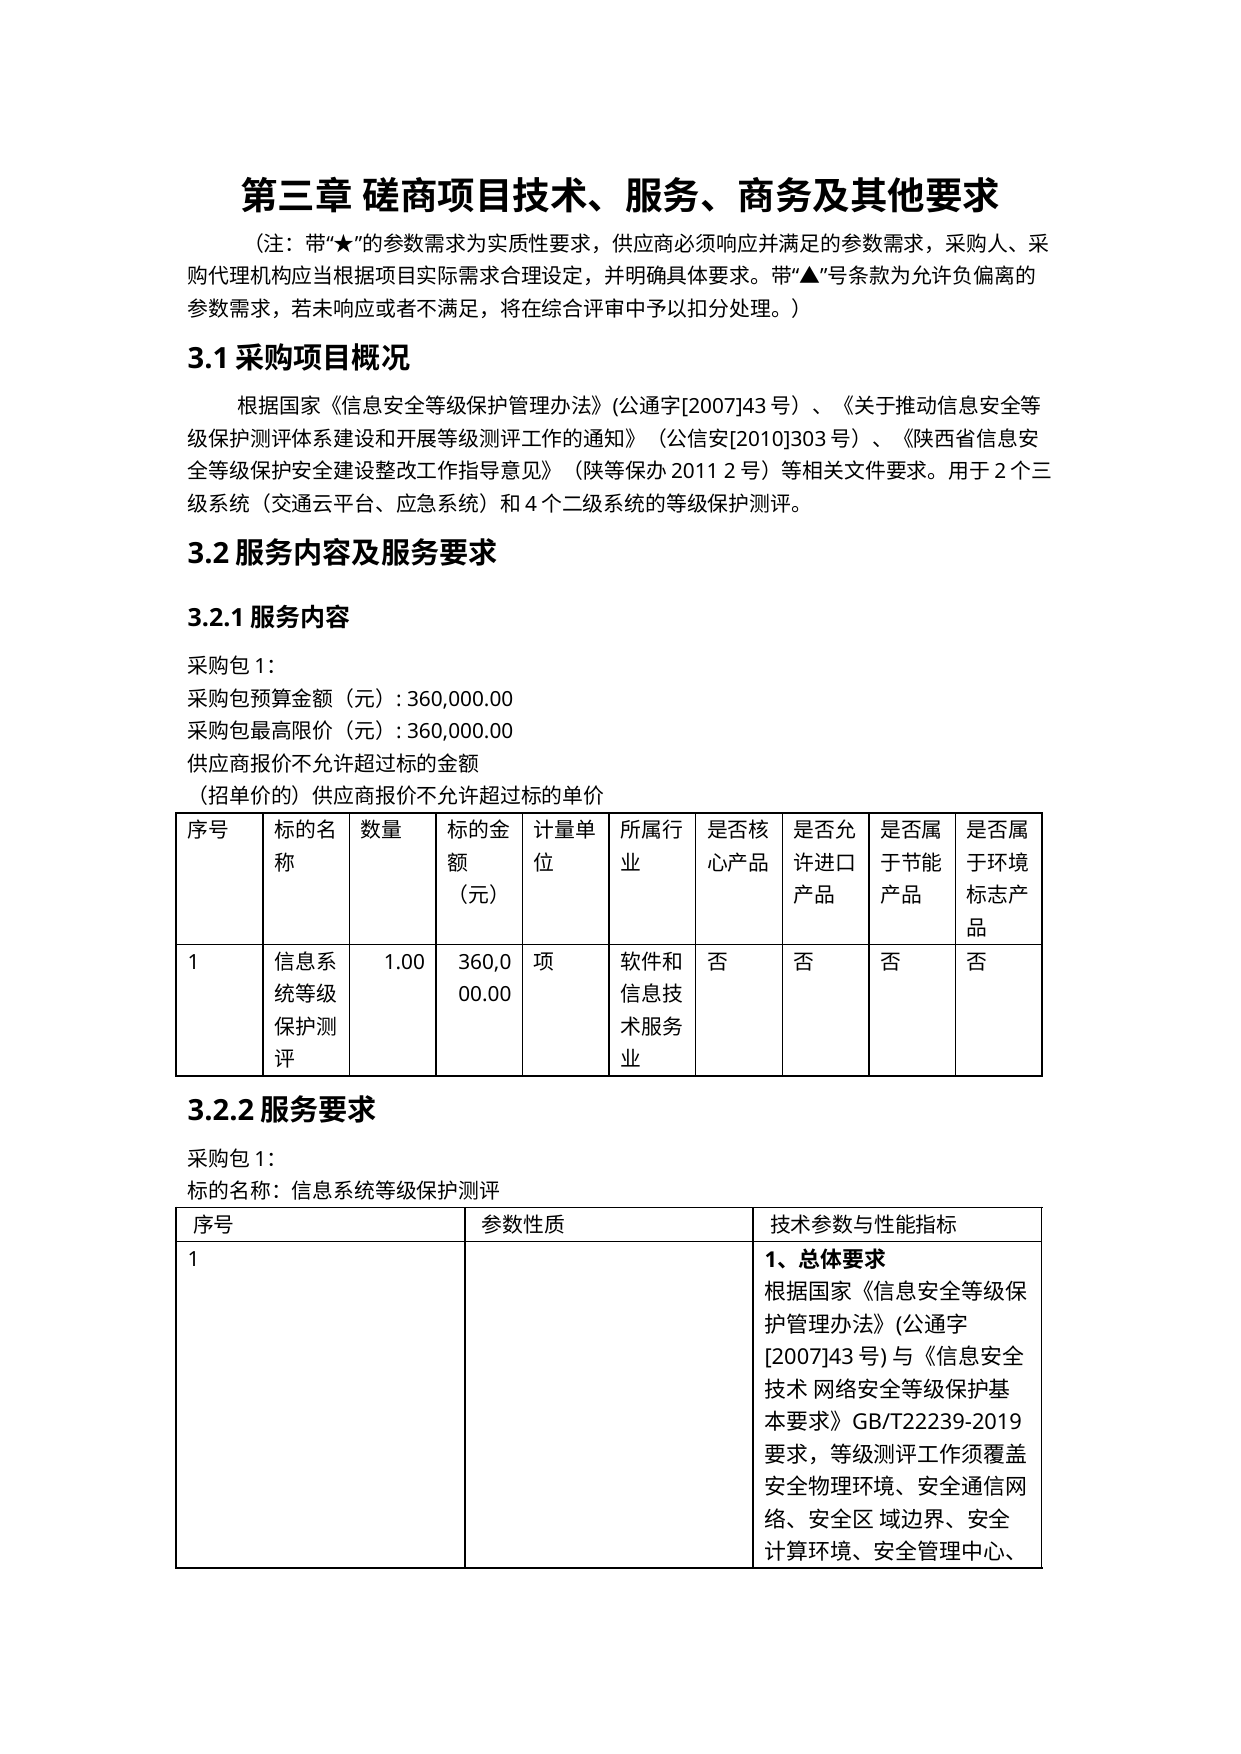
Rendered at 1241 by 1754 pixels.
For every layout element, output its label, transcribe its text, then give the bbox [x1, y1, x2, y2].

text 3.2服务内容及服务要求 [187, 519, 1053, 584]
table_cell 项 [523, 945, 608, 1075]
text 采购包1： [187, 649, 1053, 682]
table_header 是否允许进口产品 [783, 814, 868, 943]
table_cell [466, 1242, 752, 1567]
table_cell 否 [783, 945, 868, 1075]
text 3.1采购项目概况 [187, 324, 1053, 389]
text 根据国家《信息安全等级保护管理办法》(公通字[2007]43号）、《关于推动信息安全等级保护测评体系建设和开展等级测评工作的通知》（公信安[2010]303号）、《陕西省信息安全等级保护安全建设整改工作指导意见》（陕等保办2011 2号）等相关文件要求。用于2个三级系统（交通云平台、应急系统）和4个二级系统的等级保护测评。 [187, 389, 1053, 519]
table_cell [754, 1242, 1041, 1567]
text 3.2.2服务要求 [187, 1077, 1053, 1142]
table_cell 1 [177, 945, 262, 1075]
table_header 所属行业 [610, 814, 695, 943]
table_header 数量 [350, 814, 435, 943]
table_cell 信息系统等级保护测评 [264, 945, 349, 1075]
text 标的名称：信息系统等级保护测评 [187, 1174, 1053, 1207]
table_header 序号 [177, 1208, 464, 1241]
text （招单价的）供应商报价不允许超过标的单价 [187, 779, 1053, 812]
text 供应商报价不允许超过标的金额 [187, 747, 1053, 779]
text 第三章 磋商项目技术、服务、商务及其他要求 [187, 162, 1053, 227]
table_header 参数性质 [466, 1208, 752, 1241]
table_header 计量单位 [523, 814, 608, 943]
text 采购包预算金额（元）: 360,000.00 [187, 682, 1053, 714]
text （注：带“★”的参数需求为实质性要求，供应商必须响应并满足的参数需求，采购人、采购代理机构应当根据项目实际需求合理设定，并明确具体要求。带“▲”号条款为允许负偏离的参数需求，若未响应或者不满足，将在综合评审中予以扣分处理。） [187, 227, 1053, 324]
text 3.2.1服务内容 [187, 584, 1053, 649]
table_header 是否属于环境标志产品 [956, 814, 1041, 943]
table_cell 否 [696, 945, 782, 1075]
table_cell 否 [870, 945, 955, 1075]
table_cell 否 [956, 945, 1041, 1075]
text 采购包1： [187, 1142, 1053, 1174]
table_cell 软件和信息技术服务业 [610, 945, 695, 1075]
table_header 标的名称 [264, 814, 349, 943]
table_header 序号 [177, 814, 262, 943]
text 采购包最高限价（元）: 360,000.00 [187, 714, 1053, 747]
table_cell 1 [177, 1242, 464, 1567]
table_header 标的金额 （元） [437, 814, 522, 943]
table_header 技术参数与性能指标 [754, 1208, 1041, 1241]
table_cell 360,000.00 [437, 945, 522, 1075]
table_cell 1.00 [350, 945, 435, 1075]
table_header 是否核心产品 [696, 814, 782, 943]
table_header 是否属于节能产品 [870, 814, 955, 943]
